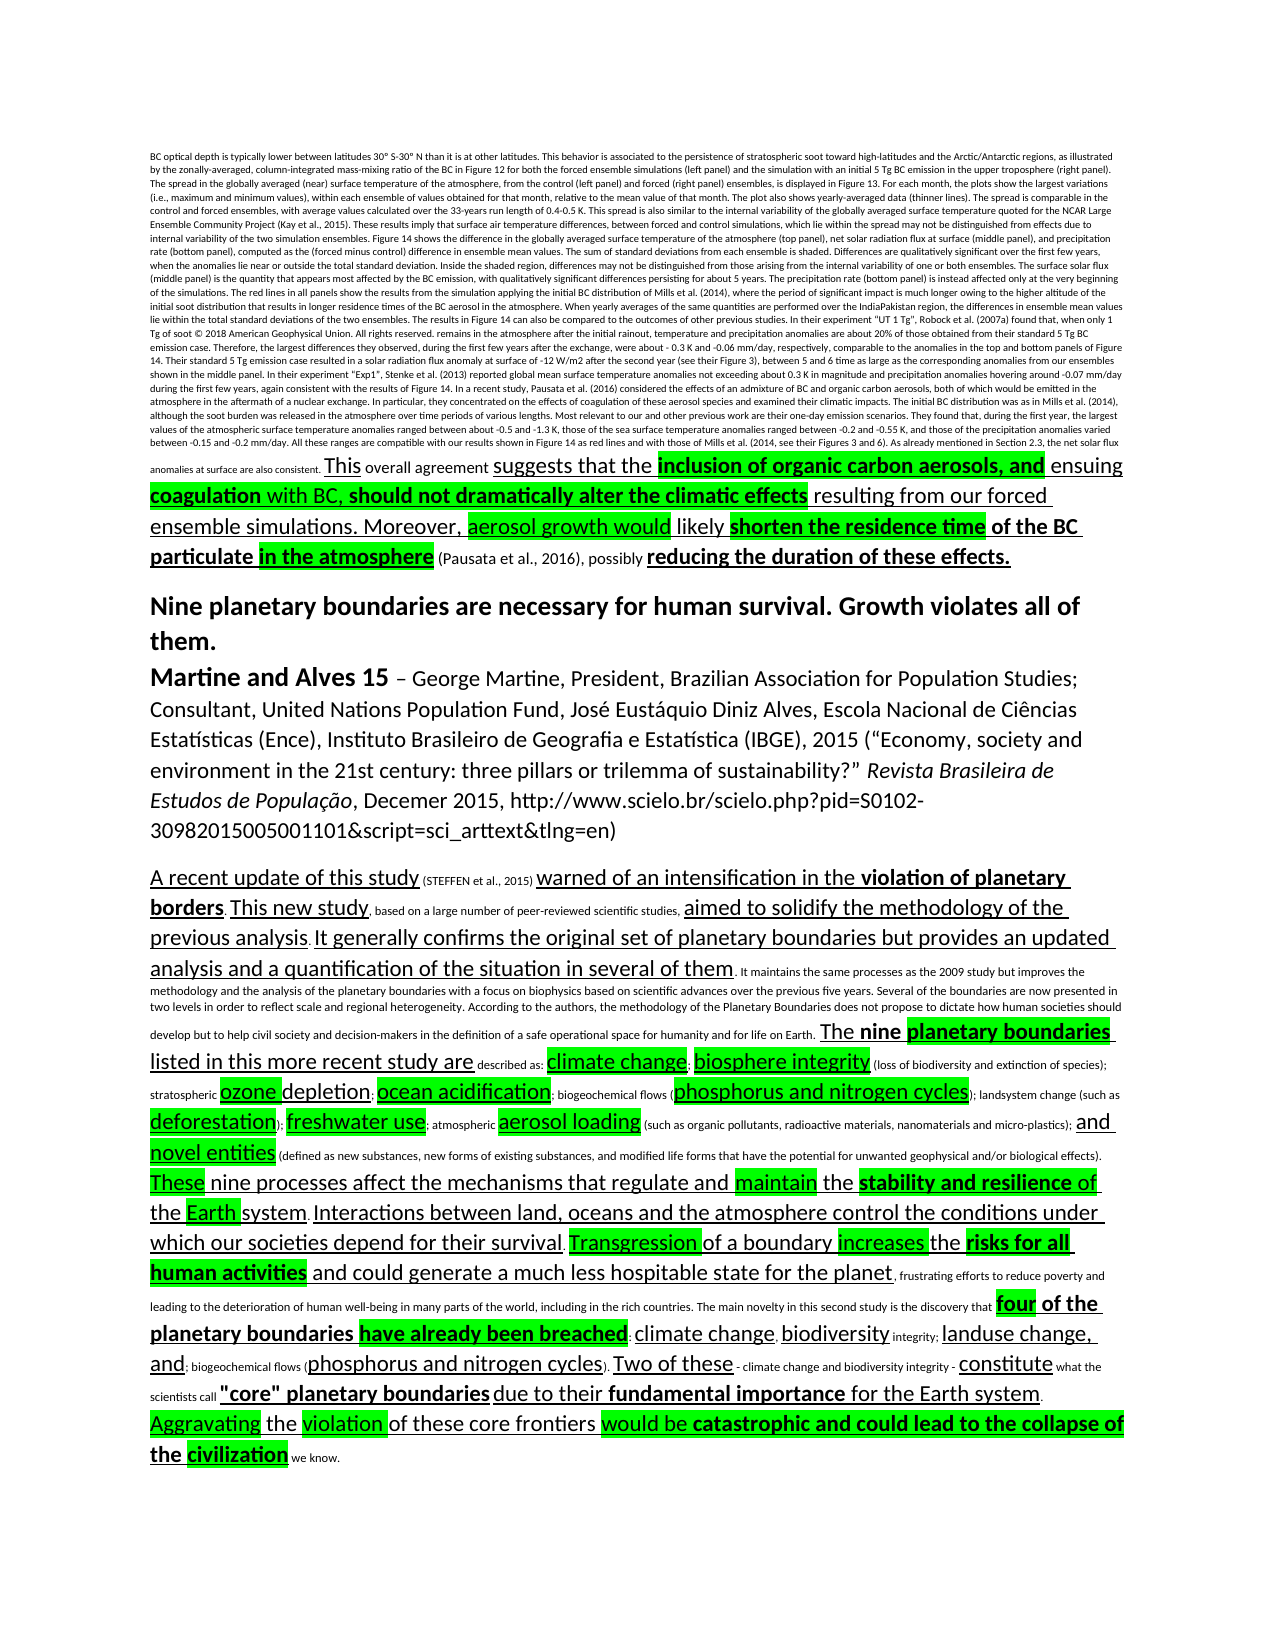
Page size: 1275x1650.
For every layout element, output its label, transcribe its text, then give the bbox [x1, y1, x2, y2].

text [150, 150, 1125, 570]
text Martine and Alves 15 – George Martine, President, Brazilian Association for Population Studies; Consultant, United Nations Population Fund, José Eustáquio Diniz Alves, Escola Nacional de Ciências Estatísticas (Ence), Instituto Brasileiro de Geografia e Estatística (IBGE), 2015 (“Economy, society and environment in the 21st century: three pillars or trilemma of sustainability?” Revista Brasileira de Estudos de População, Decemer 2015, http://www.scielo.br/scielo.php?pid=S0102-30982015005001101&script=sci_arttext&tlng=en) [150, 660, 1125, 844]
text A recent update of this study (STEFFEN et al., 2015) warned of an intensification in the violation of planetary borders. This new study, based on a large number of peer-reviewed scientific studies, aimed to solidify the methodology of the previous analysis. It generally confirms the original set of planetary boundaries but provides an updated analysis and a quantification of the situation in several of them. It maintains the same processes as the 2009 study but improves the methodology and the analysis of the planetary boundaries with a focus on biophysics based on scientific advances over the previous five years. Several of the boundaries are now presented in two levels in order to reflect scale and regional heterogeneity. According to the authors, the methodology of the Planetary Boundaries does not propose to dictate how human societies should develop but to help civil society and decision-makers in the definition of a safe operational space for humanity and for life on Earth. The nine planetary boundaries listed in this more recent study are described as: climate change; biosphere integrity (loss of biodiversity and extinction of species); stratospheric ozone depletion; ocean acidification; biogeochemical flows (phosphorus and nitrogen cycles); landsystem change (such as deforestation); freshwater use; atmospheric aerosol loading (such as organic pollutants, radioactive materials, nanomaterials and micro-plastics); and novel entities (defined as new substances, new forms of existing substances, and modified life forms that have the potential for unwanted geophysical and/or biological effects). These nine processes affect the mechanisms that regulate and maintain the stability and resilience of the Earth system. Interactions between land, oceans and the atmosphere control the conditions under which our societies depend for their survival. Transgression of a boundary increases the risks for all human activities and could generate a much less hospitable state for the planet, frustrating efforts to reduce poverty and leading to the deterioration of human well-being in many parts of the world, including in the rich countries. The main novelty in this second study is the discovery that four of the planetary boundaries have already been breached: climate change, biodiversity integrity; landuse change, and; biogeochemical flows (phosphorus and nitrogen cycles). Two of these - climate change and biodiversity integrity - constitute what the scientists call "core" planetary boundaries due to their fundamental importance for the Earth system. Aggravating the violation of these core frontiers would be catastrophic and could lead to the collapse of the civilization we know. [150, 863, 1125, 1468]
subtitle Nine planetary boundaries are necessary for human survival. Growth violates all of them. [150, 589, 1125, 658]
